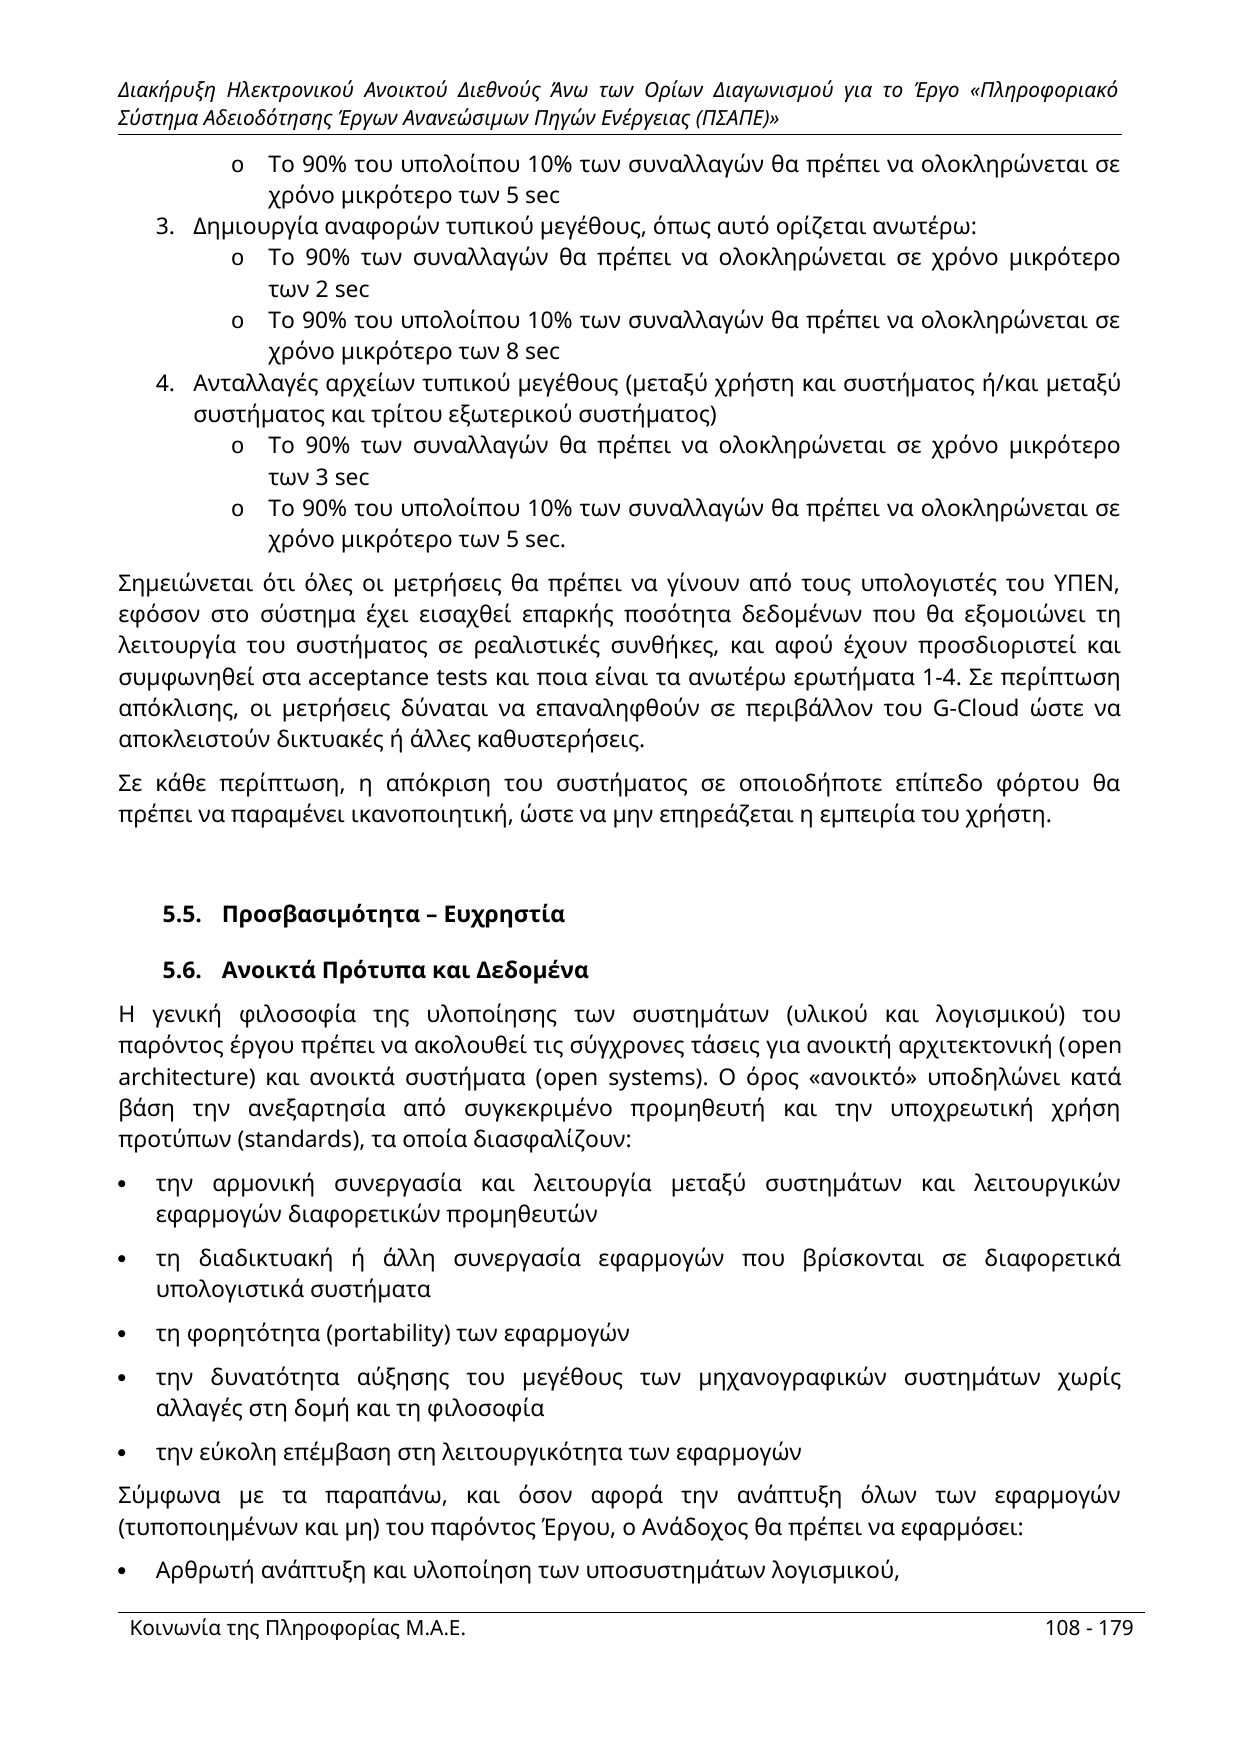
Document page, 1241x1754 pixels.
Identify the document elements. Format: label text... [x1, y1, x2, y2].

list To 90% του υπολοίπου 10% των συναλλαγών θα πρέπει να ολοκληρώνεται σε χρόνο μικρότερο των 5 sec [231, 147, 1122, 210]
list Το 90% του υπολοίπου 10% των συναλλαγών θα πρέπει να ολοκληρώνεται σε χρόνο μικρότερο των 5 sec. [231, 492, 1122, 554]
subtitle Προσβασιμότητα – Ευχρηστία [162, 898, 1122, 929]
text Σημειώνεται ότι όλες οι μετρήσεις θα πρέπει να γίνουν από τους υπολογιστές του ΥΠΕΝ, εφόσον στο σύστημα έχει εισαχθεί επαρκής ποσότητα δεδομένων που θα εξομοιώνει τη λειτουργία του συστήματος σε ρεαλιστικές συνθήκες, και αφού έχουν προσδιοριστεί και συμφωνηθεί στα acceptance tests και ποια είναι τα ανωτέρω ερωτήματα 1-4. Σε περίπτωση απόκλισης, οι μετρήσεις δύναται να επαναληφθούν σε περιβάλλον του G-Cloud ώστε να αποκλειστούν δικτυακές ή άλλες καθυστερήσεις. [118, 567, 1122, 754]
list τη διαδικτυακή ή άλλη συνεργασία εφαρμογών που βρίσκονται σε διαφορετικά υπολογιστικά συστήματα [118, 1242, 1122, 1304]
list Το 90% των συναλλαγών θα πρέπει να ολοκληρώνεται σε χρόνο μικρότερο των 2 sec [231, 241, 1122, 304]
list Ανταλλαγές αρχείων τυπικού μεγέθους (μεταξύ χρήστη και συστήματος ή/και μεταξύ συστήματος και τρίτου εξωτερικού συστήματος) [156, 367, 1122, 429]
list Αρθρωτή ανάπτυξη και υλοποίηση των υποσυστημάτων λογισμικού, [118, 1554, 1122, 1586]
list την εύκολη επέμβαση στη λειτουργικότητα των εφαρμογών [118, 1436, 1122, 1467]
list Το 90% των συναλλαγών θα πρέπει να ολοκληρώνεται σε χρόνο μικρότερο των 3 sec [231, 429, 1122, 492]
list Το 90% του υπολοίπου 10% των συναλλαγών θα πρέπει να ολοκληρώνεται σε χρόνο μικρότερο των 8 sec [231, 304, 1122, 367]
subtitle Ανοικτά Πρότυπα και Δεδομένα [162, 954, 1122, 986]
list την αρμονική συνεργασία και λειτουργία μεταξύ συστημάτων και λειτουργικών εφαρμογών διαφορετικών προμηθευτών [118, 1167, 1122, 1229]
text Σύμφωνα με τα παραπάνω, και όσον αφορά την ανάπτυξη όλων των εφαρμογών (τυποποιημένων και μη) του παρόντος Έργου, ο Ανάδοχος θα πρέπει να εφαρμόσει: [118, 1479, 1122, 1542]
text Σε κάθε περίπτωση, η απόκριση του συστήματος σε οποιοδήποτε επίπεδο φόρτου θα πρέπει να παραμένει ικανοποιητική, ώστε να μην επηρεάζεται η εμπειρία του χρήστη. [118, 767, 1122, 829]
text Η γενική φιλοσοφία της υλοποίησης των συστημάτων (υλικού και λογισμικού) του παρόντος έργου πρέπει να ακολουθεί τις σύγχρονες τάσεις για ανοικτή αρχιτεκτονική (open architecture) και ανοικτά συστήματα (open systems). Ο όρος «ανοικτό» υποδηλώνει κατά βάση την ανεξαρτησία από συγκεκριμένο προμηθευτή και την υποχρεωτική χρήση προτύπων (standards), τα οποία διασφαλίζουν: [118, 998, 1122, 1154]
list την δυνατότητα αύξησης του μεγέθους των μηχανογραφικών συστημάτων χωρίς αλλαγές στη δομή και τη φιλοσοφία [118, 1361, 1122, 1423]
list Δημιουργία αναφορών τυπικού μεγέθους, όπως αυτό ορίζεται ανωτέρω: [156, 210, 1122, 241]
list τη φορητότητα (portability) των εφαρμογών [118, 1317, 1122, 1348]
